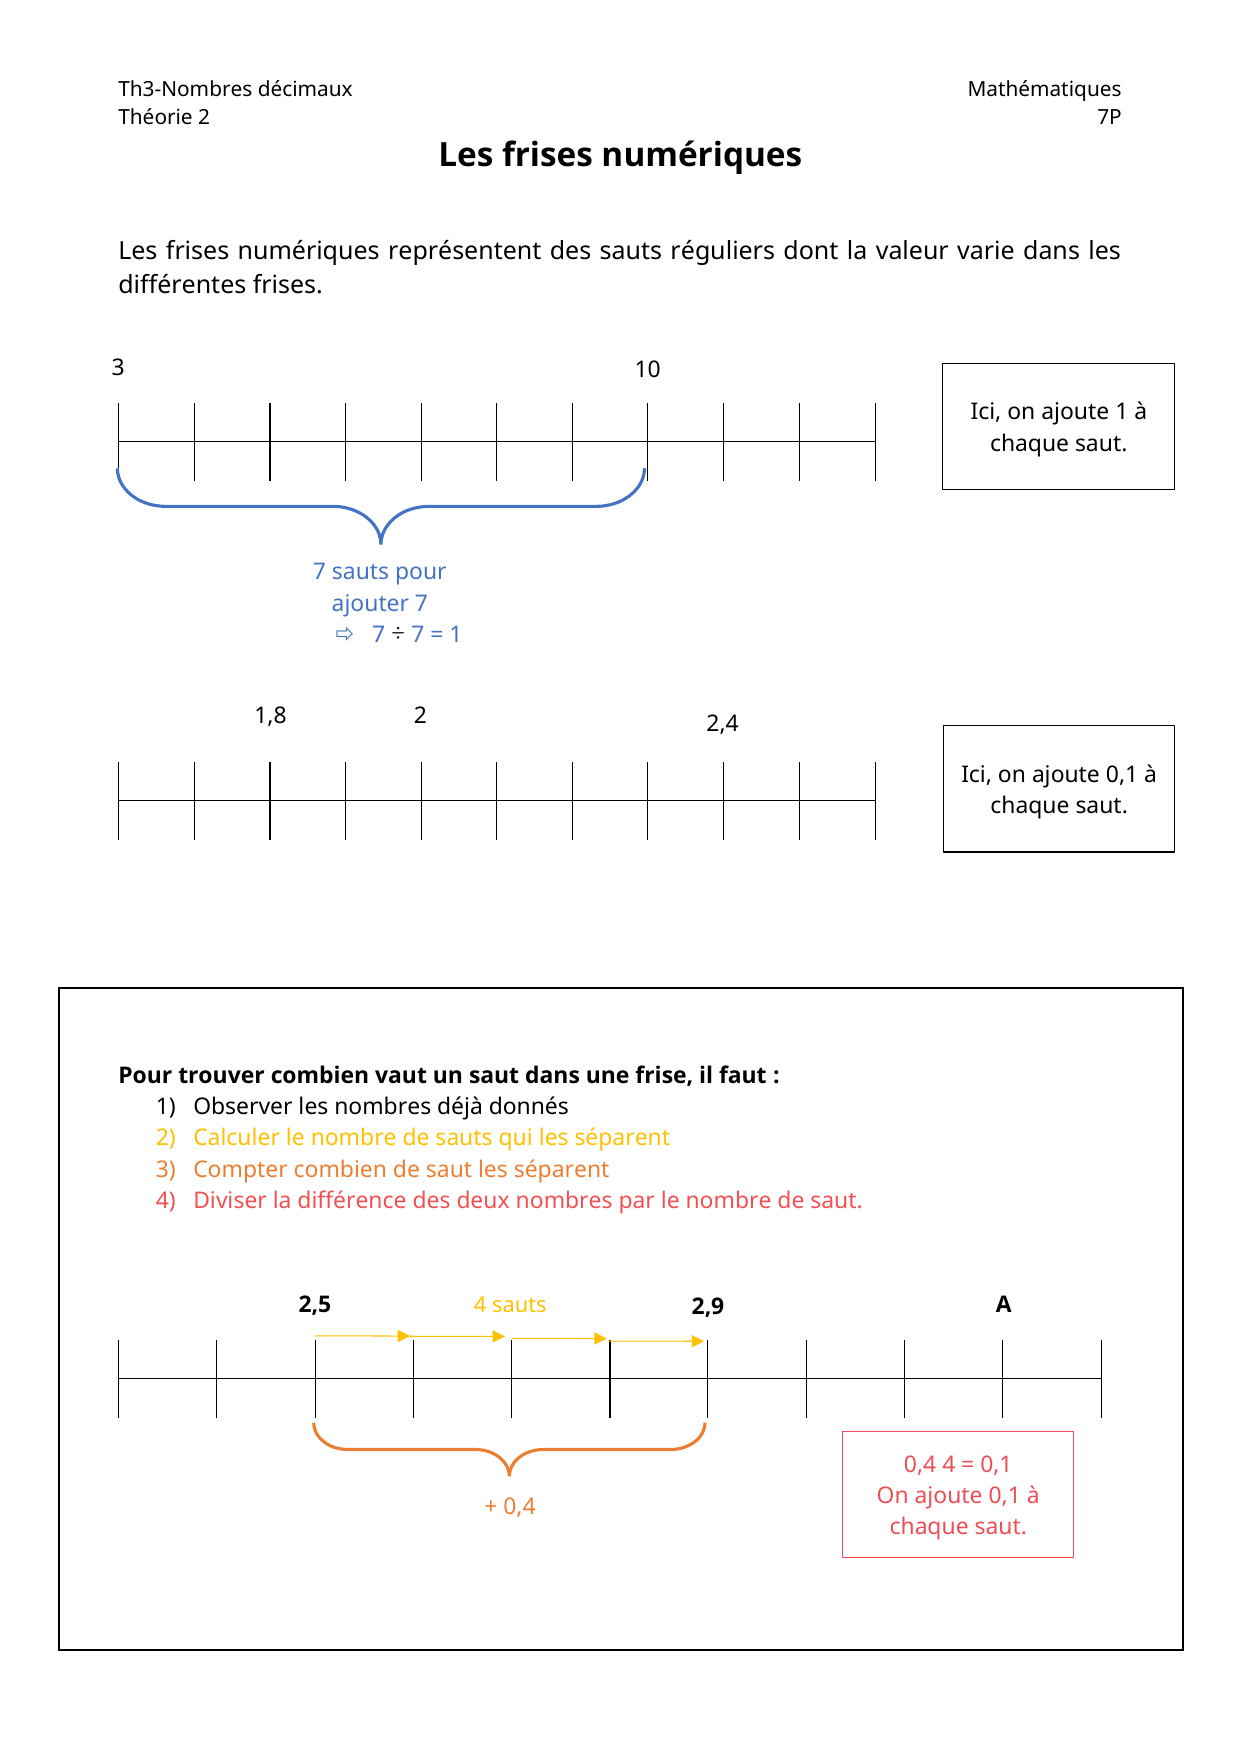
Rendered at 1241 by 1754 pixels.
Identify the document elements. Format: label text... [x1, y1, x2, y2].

table_cell [573, 442, 647, 481]
table_cell [346, 442, 421, 481]
table_cell [800, 801, 875, 840]
list Observer les nombres déjà donnés [156, 1090, 1122, 1121]
text Les frises numériques [118, 131, 1122, 176]
table_cell [648, 801, 723, 840]
table_cell [195, 442, 269, 481]
table_header [800, 403, 875, 441]
table_header [573, 762, 647, 800]
table_cell [800, 442, 875, 481]
table_header [195, 762, 269, 800]
table_cell [497, 801, 572, 840]
table_header [807, 1340, 904, 1377]
table_header [724, 403, 799, 441]
text Les frises numériques représentent des sauts réguliers dont la valeur varie dans les différentes frises. [118, 233, 1122, 301]
table_cell [119, 801, 194, 840]
table_cell [708, 1379, 806, 1418]
table_header [905, 1340, 1002, 1377]
table_header [119, 403, 194, 441]
table_header [724, 762, 799, 800]
table_header [119, 1340, 216, 1377]
table_cell [119, 442, 194, 481]
table_cell [316, 1379, 413, 1418]
table_cell [724, 442, 799, 481]
table_header [316, 1340, 413, 1377]
table_cell [195, 801, 269, 840]
list Calculer le nombre de sauts qui les séparent [156, 1121, 1122, 1153]
table_header [422, 762, 496, 800]
list Compter combien de saut les séparent [156, 1153, 1122, 1184]
table_header [648, 403, 723, 441]
table_header [648, 762, 723, 800]
table_cell [512, 1379, 609, 1418]
table_cell [346, 801, 421, 840]
table_cell [217, 1379, 315, 1418]
table_cell [271, 442, 345, 481]
table_header [497, 403, 572, 441]
table_header [195, 403, 269, 441]
table_header [422, 403, 496, 441]
table_cell [724, 801, 799, 840]
table_cell [573, 801, 647, 840]
table_cell [1003, 1379, 1101, 1418]
table_cell [611, 1379, 707, 1418]
table_header [271, 403, 345, 441]
table_header [414, 1340, 511, 1377]
table_cell [414, 1379, 511, 1418]
table_cell [119, 1379, 216, 1418]
table_cell [422, 801, 496, 840]
table_cell [422, 442, 496, 481]
table_header [346, 403, 421, 441]
list Diviser la différence des deux nombres par le nombre de saut. [156, 1184, 1122, 1215]
text Pour trouver combien vaut un saut dans une frise, il faut : [118, 1059, 1122, 1090]
table_cell [497, 442, 572, 481]
table_header [119, 762, 194, 800]
table_header [497, 762, 572, 800]
table_header [346, 762, 421, 800]
table_header [800, 762, 875, 800]
table_header [512, 1340, 609, 1377]
table_header [611, 1340, 707, 1377]
table_cell [648, 442, 723, 481]
table_header [1003, 1340, 1101, 1377]
table_header [271, 762, 345, 800]
table_cell [905, 1379, 1002, 1418]
table_header [708, 1340, 806, 1377]
table_header [573, 403, 647, 441]
table_cell [271, 801, 345, 840]
table_header [217, 1340, 315, 1377]
table_cell [807, 1379, 904, 1418]
